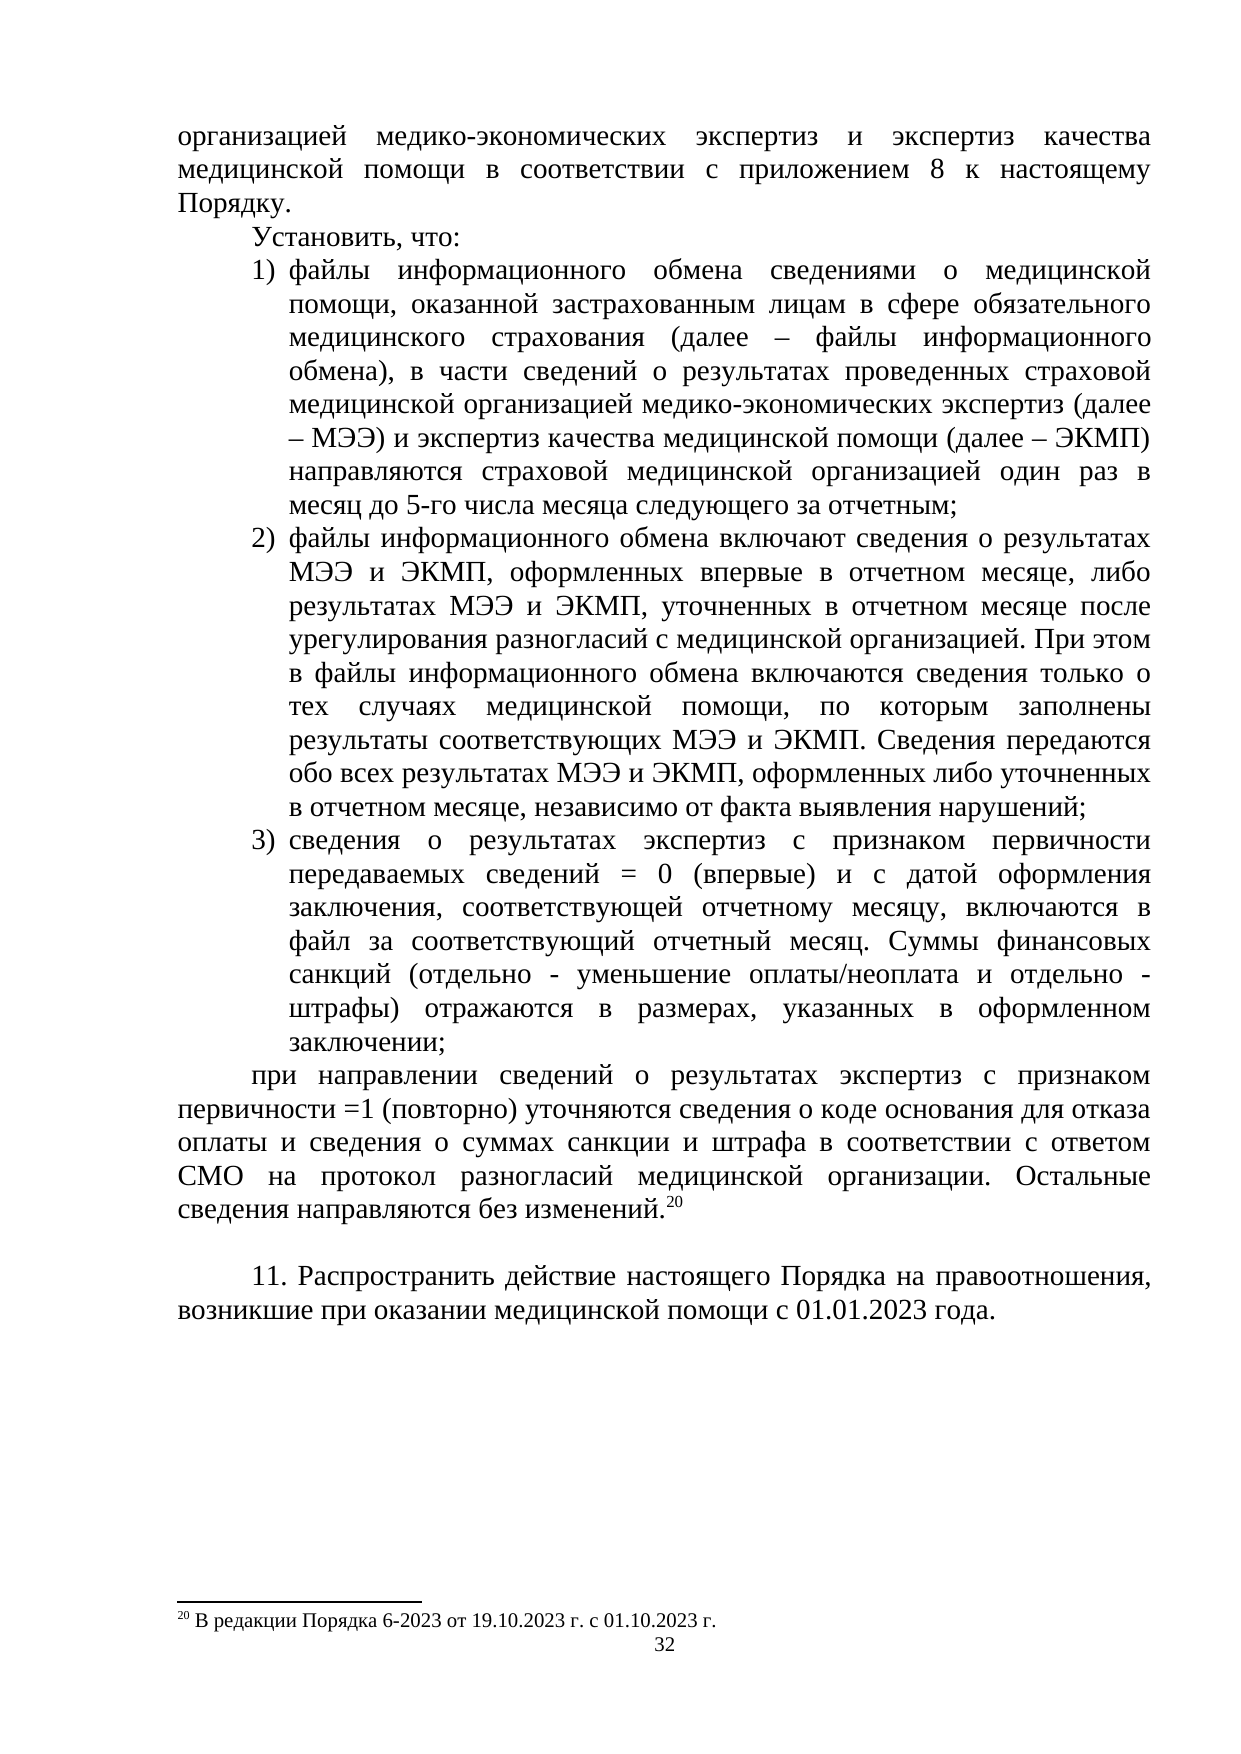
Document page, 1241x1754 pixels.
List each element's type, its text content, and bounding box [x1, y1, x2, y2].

text 11. Распространить действие настоящего Порядка на правоотношения, возникшие при оказании медицинской помощи с 01.01.2023 года. [177, 1258, 1152, 1326]
text при направлении сведений о результатах экспертиз с признаком первичности =1 (повторно) уточняются сведения о коде основания для отказа оплаты и сведения о суммах санкции и штрафа в соответствии с ответом СМО на протокол разногласий медицинской организации. Остальные сведения направляются без изменений. [177, 1057, 1152, 1225]
list сведения о результатах экспертиз с признаком первичности передаваемых сведений = 0 (впервые) и с датой оформления заключения, соответствующей отчетному месяцу, включаются в файл за соответствующий отчетный месяц. Суммы финансовых санкций (отдельно - уменьшение оплаты/неоплата и отдельно -штрафы) отражаются в размерах, указанных в оформленном заключении; [251, 822, 1152, 1057]
text Установить, что: [177, 219, 1152, 252]
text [177, 118, 1152, 219]
list файлы информационного обмена включают сведения о результатах МЭЭ и ЭКМП, оформленных впервые в отчетном месяце, либо результатах МЭЭ и ЭКМП, уточненных в отчетном месяце после урегулирования разногласий с медицинской организацией. При этом в файлы информационного обмена включаются сведения только о тех случаях медицинской помощи, по которым заполнены результаты соответствующих МЭЭ и ЭКМП. Сведения передаются обо всех результатах МЭЭ и ЭКМП, оформленных либо уточненных в отчетном месяце, независимо от факта выявления нарушений; [251, 521, 1152, 822]
list файлы информационного обмена сведениями о медицинской помощи, оказанной застрахованным лицам в сфере обязательного медицинского страхования (далее – файлы информационного обмена), в части сведений о результатах проведенных страховой медицинской организацией медико-экономических экспертиз (далее – МЭЭ) и экспертиз качества медицинской помощи (далее – ЭКМП) направляются страховой медицинской организацией один раз в месяц до 5-го числа месяца следующего за отчетным; [251, 252, 1152, 521]
